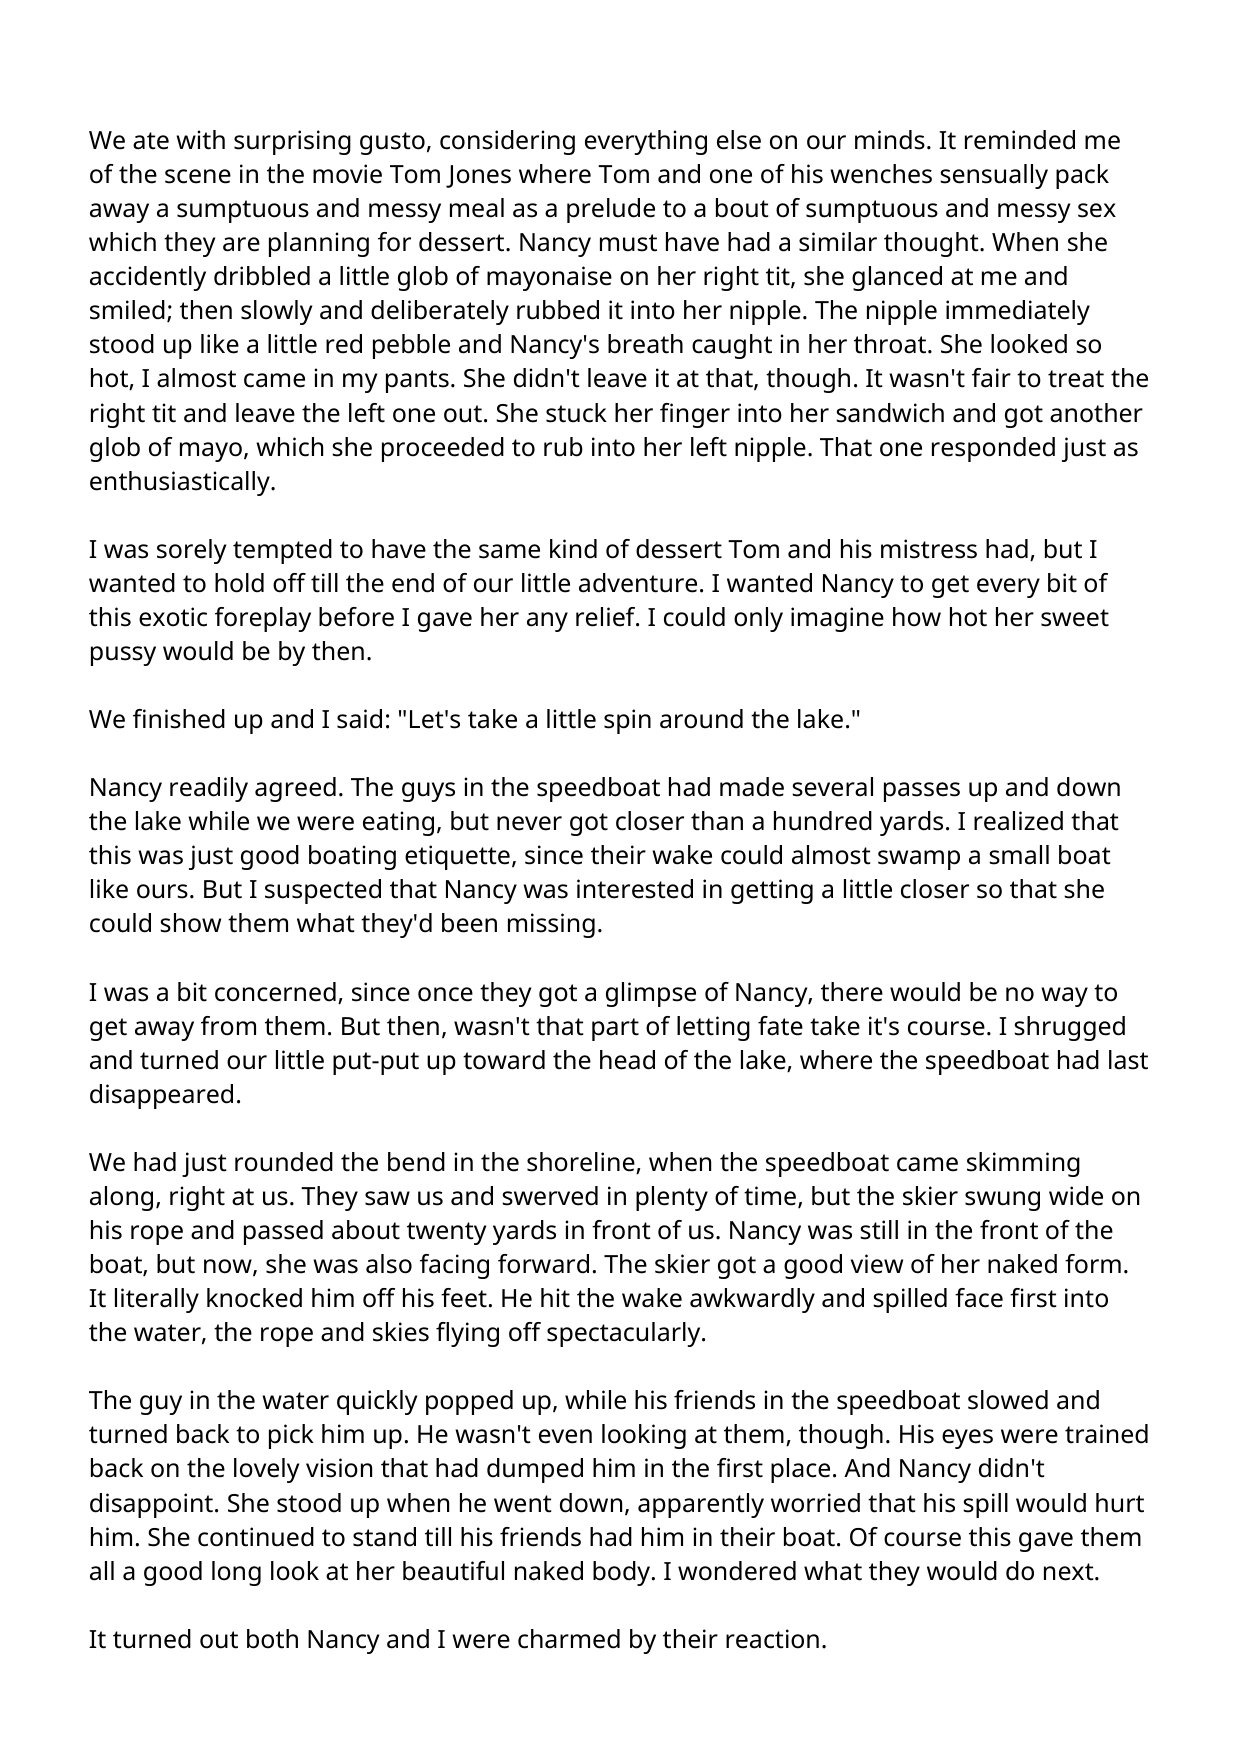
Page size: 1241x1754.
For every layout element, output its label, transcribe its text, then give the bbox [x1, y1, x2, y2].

text We ate with surprising gusto, considering everything else on our minds. It reminded me of the scene in the movie Tom Jones where Tom and one of his wenches sensually pack away a sumptuous and messy meal as a prelude to a bout of sumptuous and messy sex which they are planning for dessert. Nancy must have had a similar thought. When she accidently dribbled a little glob of mayonaise on her right tit, she glanced at me and smiled; then slowly and deliberately rubbed it into her nipple. The nipple immediately stood up like a little red pebble and Nancy's breath caught in her throat. She looked so hot, I almost came in my pants. She didn't leave it at that, though. It wasn't fair to treat the right tit and leave the left one out. She stuck her finger into her sandwich and got another glob of mayo, which she proceeded to rub into her left nipple. That one responded just as enthusiastically. [89, 123, 1152, 497]
text It turned out both Nancy and I were charmed by their reaction. [89, 1621, 1152, 1656]
text I was a bit concerned, since once they got a glimpse of Nancy, there would be no way to get away from them. But then, wasn't that part of letting fate take it's course. I shrugged and turned our little put-put up toward the head of the lake, where the speedboat had last disappeared. [89, 974, 1152, 1111]
text We had just rounded the bend in the shoreline, when the speedboat came skimming along, right at us. They saw us and swerved in plenty of time, but the skier swung wide on his rope and passed about twenty yards in front of us. Nancy was still in the front of the boat, but now, she was also facing forward. The skier got a good view of her naked form. It literally knocked him off his feet. He hit the wake awkwardly and spilled face first into the water, the rope and skies flying off spectacularly. [89, 1144, 1152, 1349]
text I was sorely tempted to have the same kind of dessert Tom and his mistress had, but I wanted to hold off till the end of our little adventure. I wanted Nancy to get every bit of this exotic foreplay before I gave her any relief. I could only imagine how hot her sweet pussy would be by then. [89, 531, 1152, 668]
text The guy in the water quickly popped up, while his friends in the speedboat slowed and turned back to pick him up. He wasn't even looking at them, though. His eyes were trained back on the lovely vision that had dumped him in the first place. And Nancy didn't disappoint. She stood up when he went down, apparently worried that his spill would hurt him. She continued to stand till his friends had him in their boat. Of course this gave them all a good long look at her beautiful naked body. I wondered what they would do next. [89, 1383, 1152, 1587]
text Nancy readily agreed. The guys in the speedboat had made several passes up and down the lake while we were eating, but never got closer than a hundred yards. I realized that this was just good boating etiquette, since their wake could almost swamp a small boat like ours. But I suspected that Nancy was interested in getting a little closer so that she could show them what they'd been missing. [89, 770, 1152, 940]
text We finished up and I said: "Let's take a little spin around the lake." [89, 702, 1152, 736]
